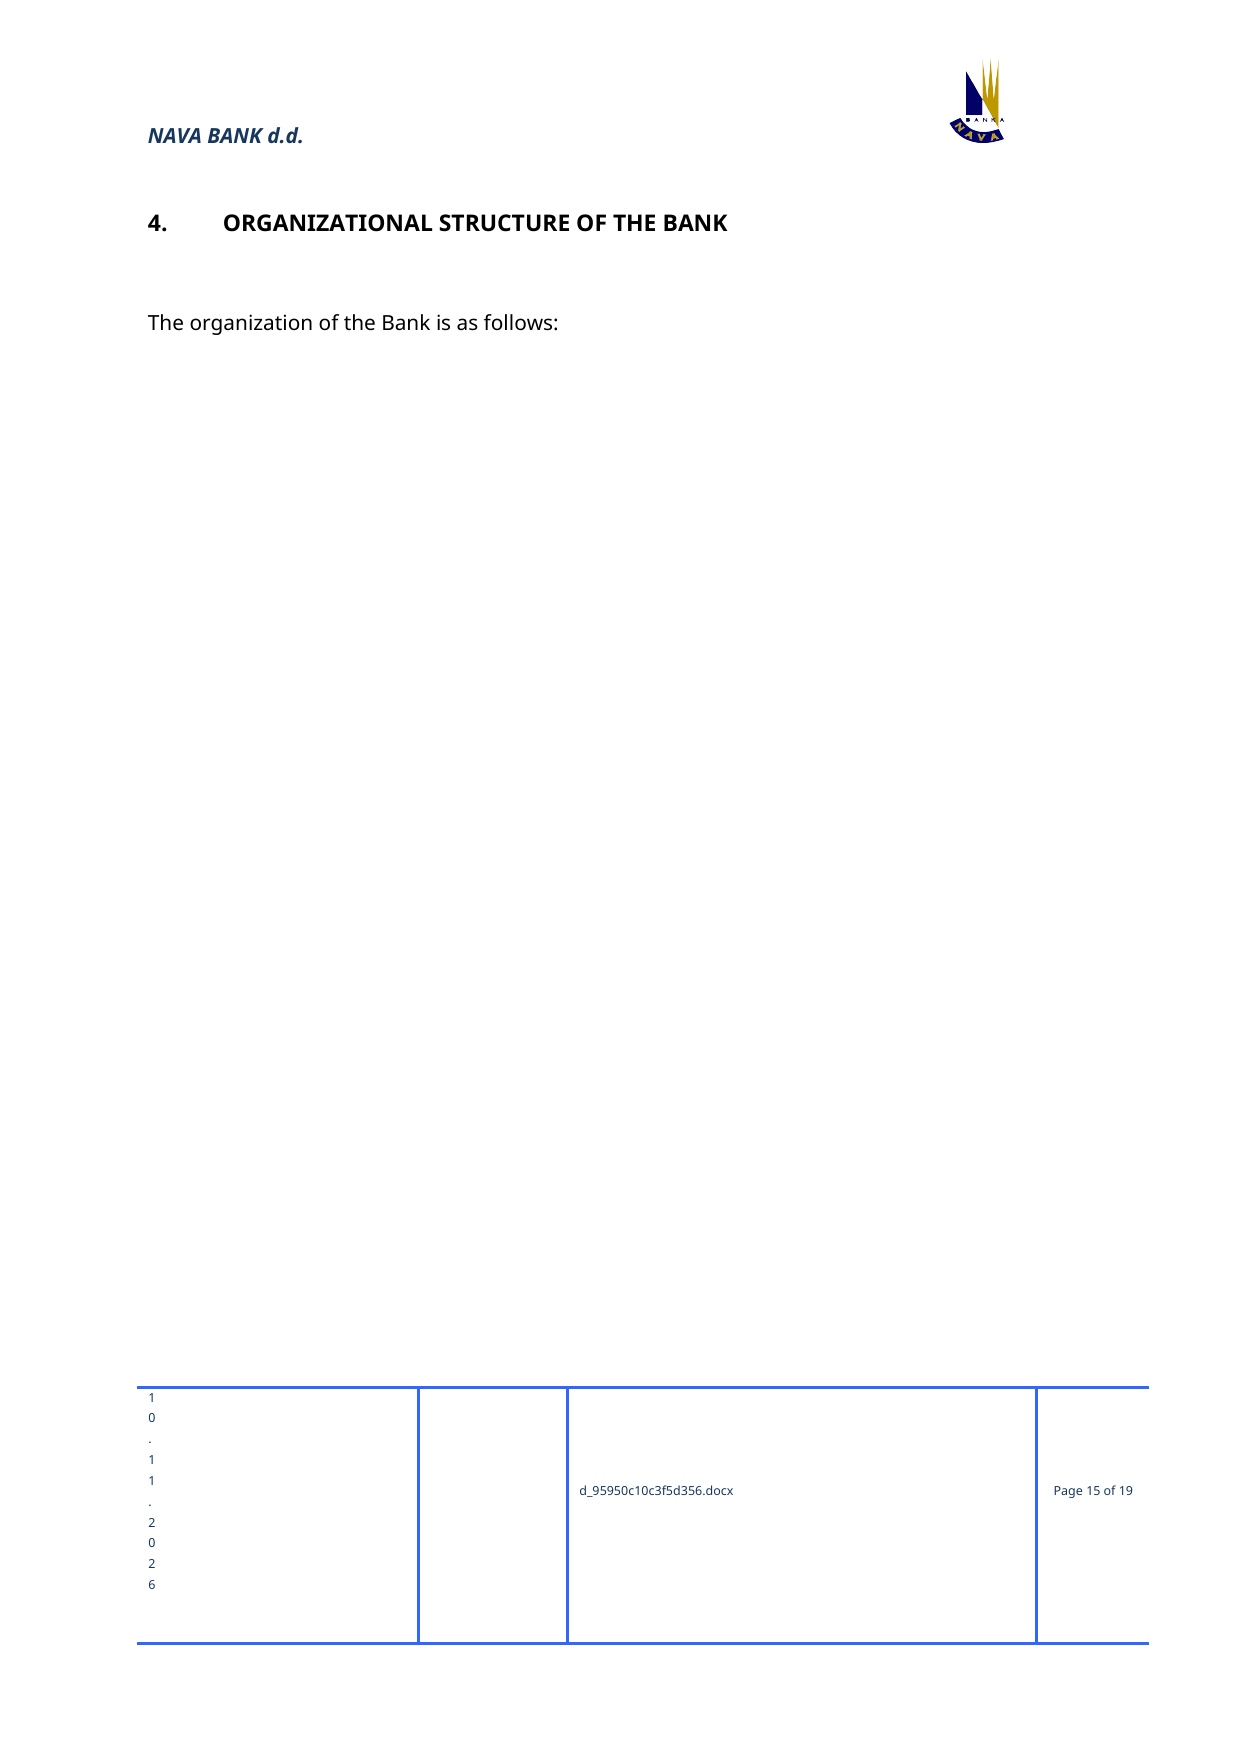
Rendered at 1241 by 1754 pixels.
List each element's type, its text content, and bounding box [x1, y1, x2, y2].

subtitle The organization of the Bank is as follows: [148, 308, 1092, 336]
list ORGANIZATIONAL STRUCTURE OF THE BANK [148, 206, 1092, 238]
